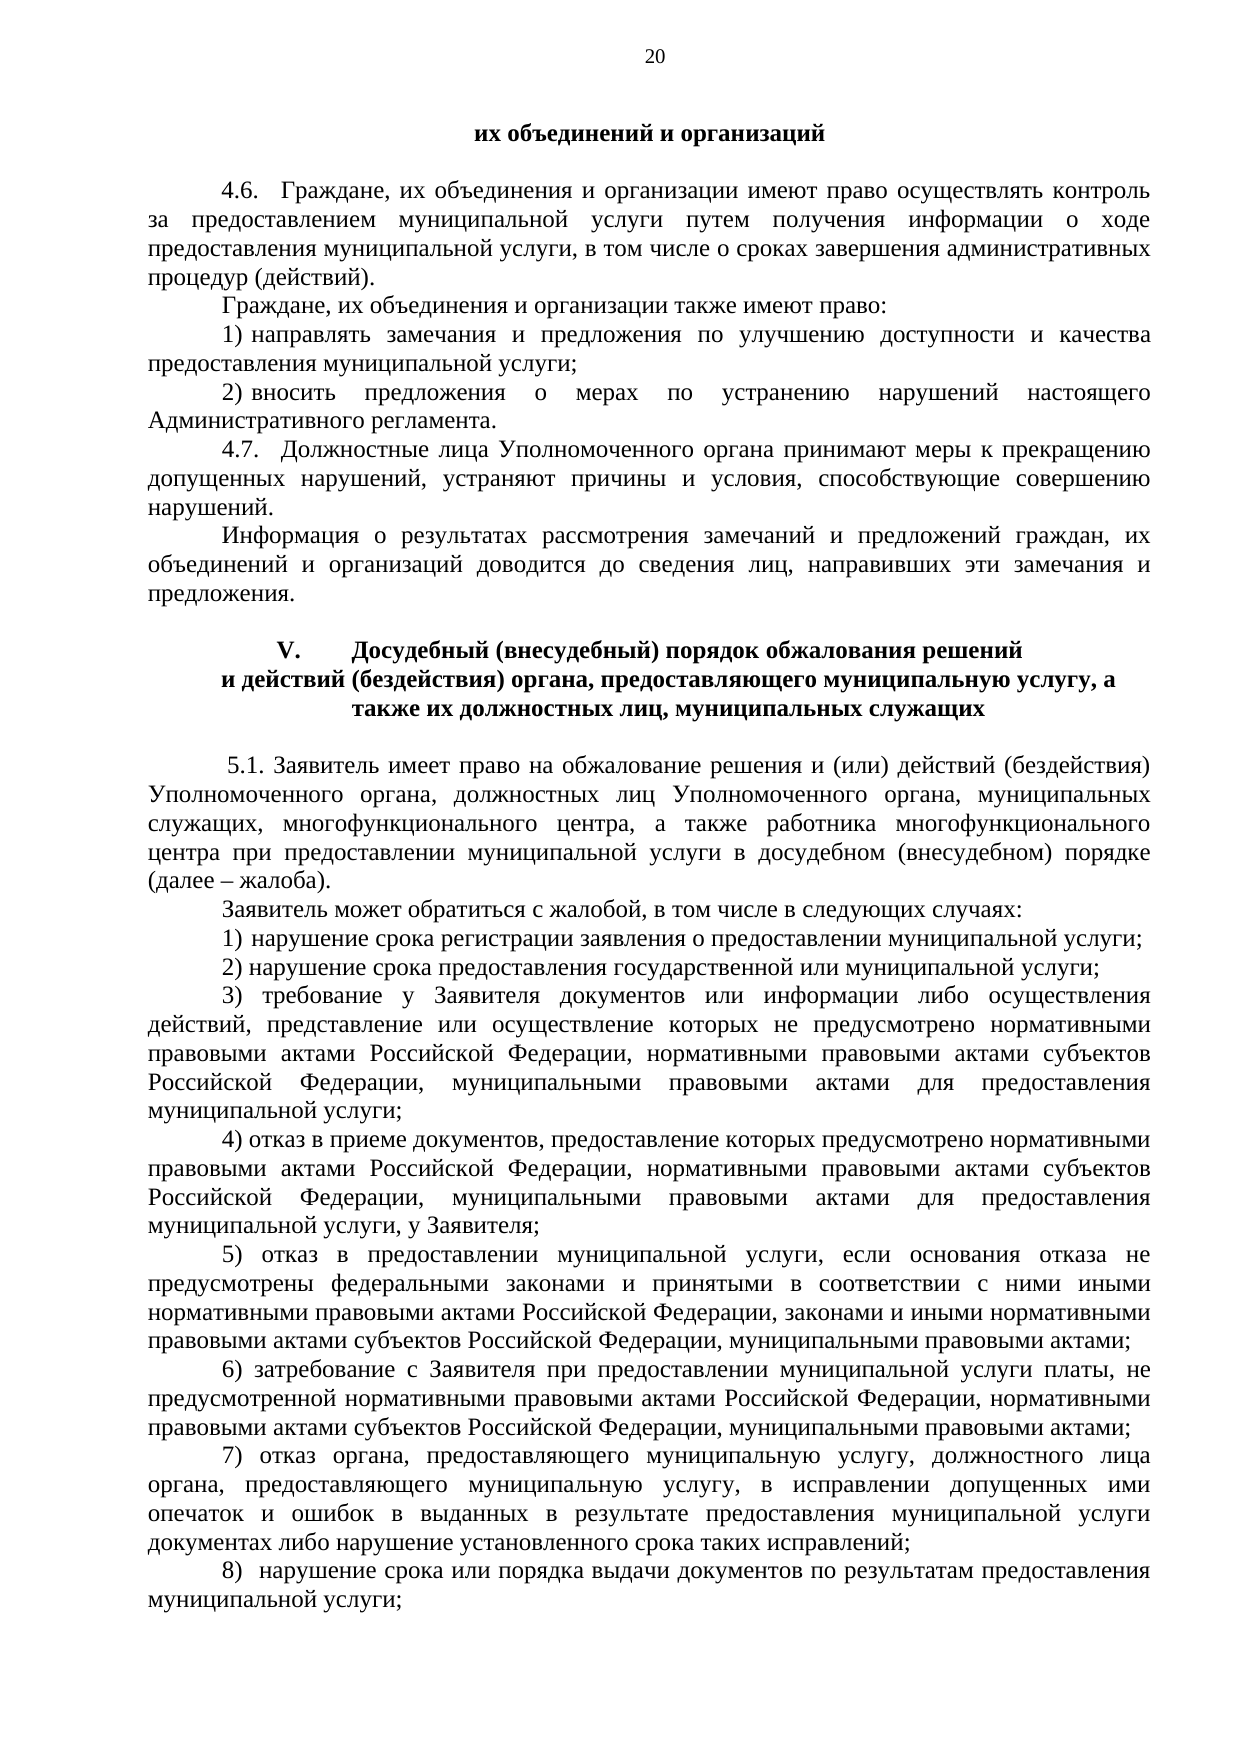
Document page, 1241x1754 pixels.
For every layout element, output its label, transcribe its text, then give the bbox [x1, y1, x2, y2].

text 2) нарушение срока предоставления государственной или муниципальной услуги; [148, 952, 1152, 981]
text 5.1. Заявитель имеет право на обжалование решения и (или) действий (бездействия) Уполномоченного органа, должностных лиц Уполномоченного органа, муниципальных служащих, многофункционального центра, а также работника многофункционального центра при предоставлении муниципальной услуги в досудебном (внесудебном) порядке (далее – жалоба). [148, 751, 1152, 894]
list Должностные лица Уполномоченного органа принимают меры к прекращению допущенных нарушений, устраняют причины и условия, способствующие совершению нарушений. [148, 434, 1152, 521]
text 6) затребование с Заявителя при предоставлении муниципальной услуги платы, не предусмотренной нормативными правовыми актами Российской Федерации, нормативными правовыми актами субъектов Российской Федерации, муниципальными правовыми актами; [148, 1354, 1152, 1441]
text Информация о результатах рассмотрения замечаний и предложений граждан, их объединений и организаций доводится до сведения лиц, направивших эти замечания и предложения. [148, 521, 1152, 607]
text 3) требование у Заявителя документов или информации либо осуществления действий, представление или осуществление которых не предусмотрено нормативными правовыми актами Российской Федерации, нормативными правовыми актами субъектов Российской Федерации, муниципальными правовыми актами для предоставления муниципальной услуги; [148, 981, 1152, 1124]
text и действий (бездействия) органа, предоставляющего муниципальную услугу, а также их должностных лиц, муниципальных служащих [185, 664, 1152, 722]
list вносить предложения о мерах по устранению нарушений настоящего Административного регламента. [148, 377, 1152, 434]
text 1) нарушение срока регистрации заявления о предоставлении муниципальной услуги; [148, 923, 1152, 952]
list Граждане, их объединения и организации имеют право осуществлять контроль за предоставлением муниципальной услуги путем получения информации о ходе предоставления муниципальной услуги, в том числе о сроках завершения административных процедур (действий). [148, 176, 1152, 291]
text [148, 118, 1152, 147]
list Досудебный (внесудебный) порядок обжалования решений [148, 636, 1152, 664]
text Заявитель может обратиться с жалобой, в том числе в следующих случаях: [148, 894, 1152, 923]
text 8) нарушение срока или порядка выдачи документов по результатам предоставления муниципальной услуги; [148, 1556, 1152, 1613]
text 7) отказ органа, предоставляющего муниципальную услугу, должностного лица органа, предоставляющего муниципальную услугу, в исправлении допущенных ими опечаток и ошибок в выданных в результате предоставления муниципальной услуги документах либо нарушение установленного срока таких исправлений; [148, 1441, 1152, 1556]
list направлять замечания и предложения по улучшению доступности и качества предоставления муниципальной услуги; [148, 319, 1152, 377]
text 5) отказ в предоставлении муниципальной услуги, если основания отказа не предусмотрены федеральными законами и принятыми в соответствии с ними иными нормативными правовыми актами Российской Федерации, законами и иными нормативными правовыми актами субъектов Российской Федерации, муниципальными правовыми актами; [148, 1239, 1152, 1354]
text 4) отказ в приеме документов, предоставление которых предусмотрено нормативными правовыми актами Российской Федерации, нормативными правовыми актами субъектов Российской Федерации, муниципальными правовыми актами для предоставления муниципальной услуги, у Заявителя; [148, 1124, 1152, 1239]
text Граждане, их объединения и организации также имеют право: [148, 291, 1152, 319]
